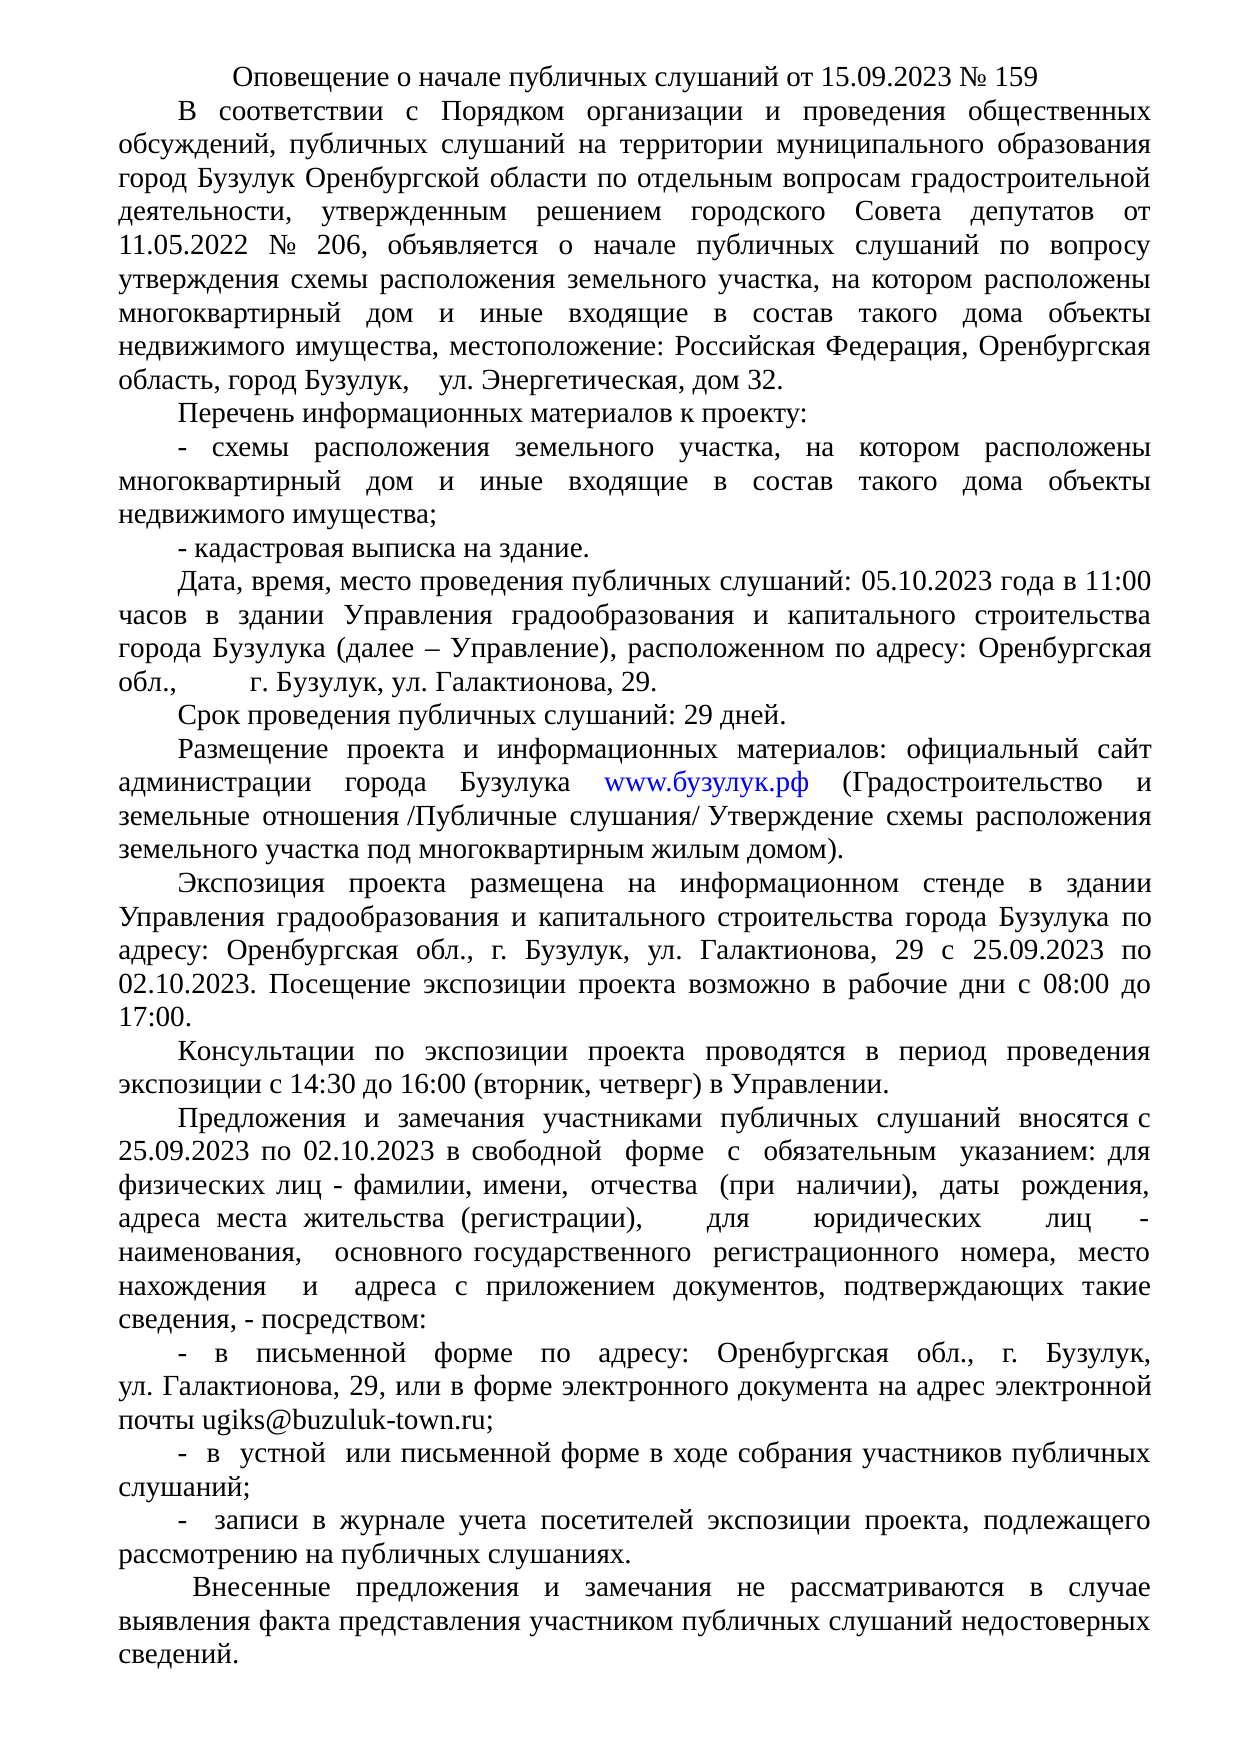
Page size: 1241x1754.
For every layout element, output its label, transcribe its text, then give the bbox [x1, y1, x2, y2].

subtitle Предложения и замечания участниками публичных слушаний вносятся с 25.09.2023 по 02.10.2023 в свободной форме с обязательным указанием: для физических лиц - фамилии, имени, отчества (при наличии), даты рождения, адреса места жительства (регистрации), для юридических лиц - наименования, основного государственного регистрационного номера, место нахождения и адреса с приложением документов, подтверждающих такие сведения, - посредством: [118, 1100, 1152, 1335]
subtitle - схемы расположения земельного участка, на котором расположены многоквартирный дом и иные входящие в состав такого дома объекты недвижимого имущества; [118, 429, 1152, 530]
text Дата, время, место проведения публичных слушаний: 05.10.2023 года в 11:00 часов в здании Управления градообразования и капитального строительства города Бузулука (далее – Управление), расположенном по адресу: Оренбургская обл., г. Бузулук, ул. Галактионова, 29. [118, 563, 1152, 697]
subtitle Перечень информационных материалов к проекту: [118, 396, 1152, 429]
text - записи в журнале учета посетителей экспозиции проекта, подлежащего рассмотрению на публичных слушаниях. [118, 1502, 1152, 1569]
subtitle В соответствии с Порядком организации и проведения общественных обсуждений, публичных слушаний на территории муниципального образования город Бузулук Оренбургской области по отдельным вопросам градостроительной деятельности, утвержденным решением городского Совета депутатов от 11.05.2022 № 206, объявляется о начале публичных слушаний по вопросу утверждения схемы расположения земельного участка, на котором расположены многоквартирный дом и иные входящие в состав такого дома объекты недвижимого имущества, местоположение: Российская Федерация, Оренбургская область, город Бузулук, ул. Энергетическая, дом 32. [118, 93, 1152, 396]
subtitle - в письменной форме по адресу: Оренбургская обл., г. Бузулук, ул. Галактионова, 29, или в форме электронного документа на адрес электронной почты ugiks@buzuluk-town.ru; [118, 1335, 1152, 1435]
text - кадастровая выписка на здание. [118, 530, 1152, 563]
subtitle - в устной или письменной форме в ходе собрания участников публичных слушаний; [118, 1435, 1152, 1502]
subtitle Оповещение о начале публичных слушаний от 15.09.2023 № 159 [118, 59, 1152, 93]
subtitle Срок проведения публичных слушаний: 29 дней. [118, 697, 1152, 731]
subtitle Экспозиция проекта размещена на информационном стенде в здании Управления градообразования и капитального строительства города Бузулука по адресу: Оренбургская обл., г. Бузулук, ул. Галактионова, 29 с 25.09.2023 по 02.10.2023. Посещение экспозиции проекта возможно в рабочие дни с 08:00 до 17:00. [118, 865, 1152, 1033]
subtitle Размещение проекта и информационных материалов: официальный сайт администрации города Бузулука www.бузулук.рф (Градостроительство и земельные отношения /Публичные слушания/ Утверждение схемы расположения земельного участка под многоквартирным жилым домом). [118, 731, 1152, 865]
text Внесенные предложения и замечания не рассматриваются в случае выявления факта представления участником публичных слушаний недостоверных сведений. [118, 1569, 1152, 1670]
text Консультации по экспозиции проекта проводятся в период проведения экспозиции с 14:30 до 16:00 (вторник, четверг) в Управлении. [118, 1033, 1152, 1100]
